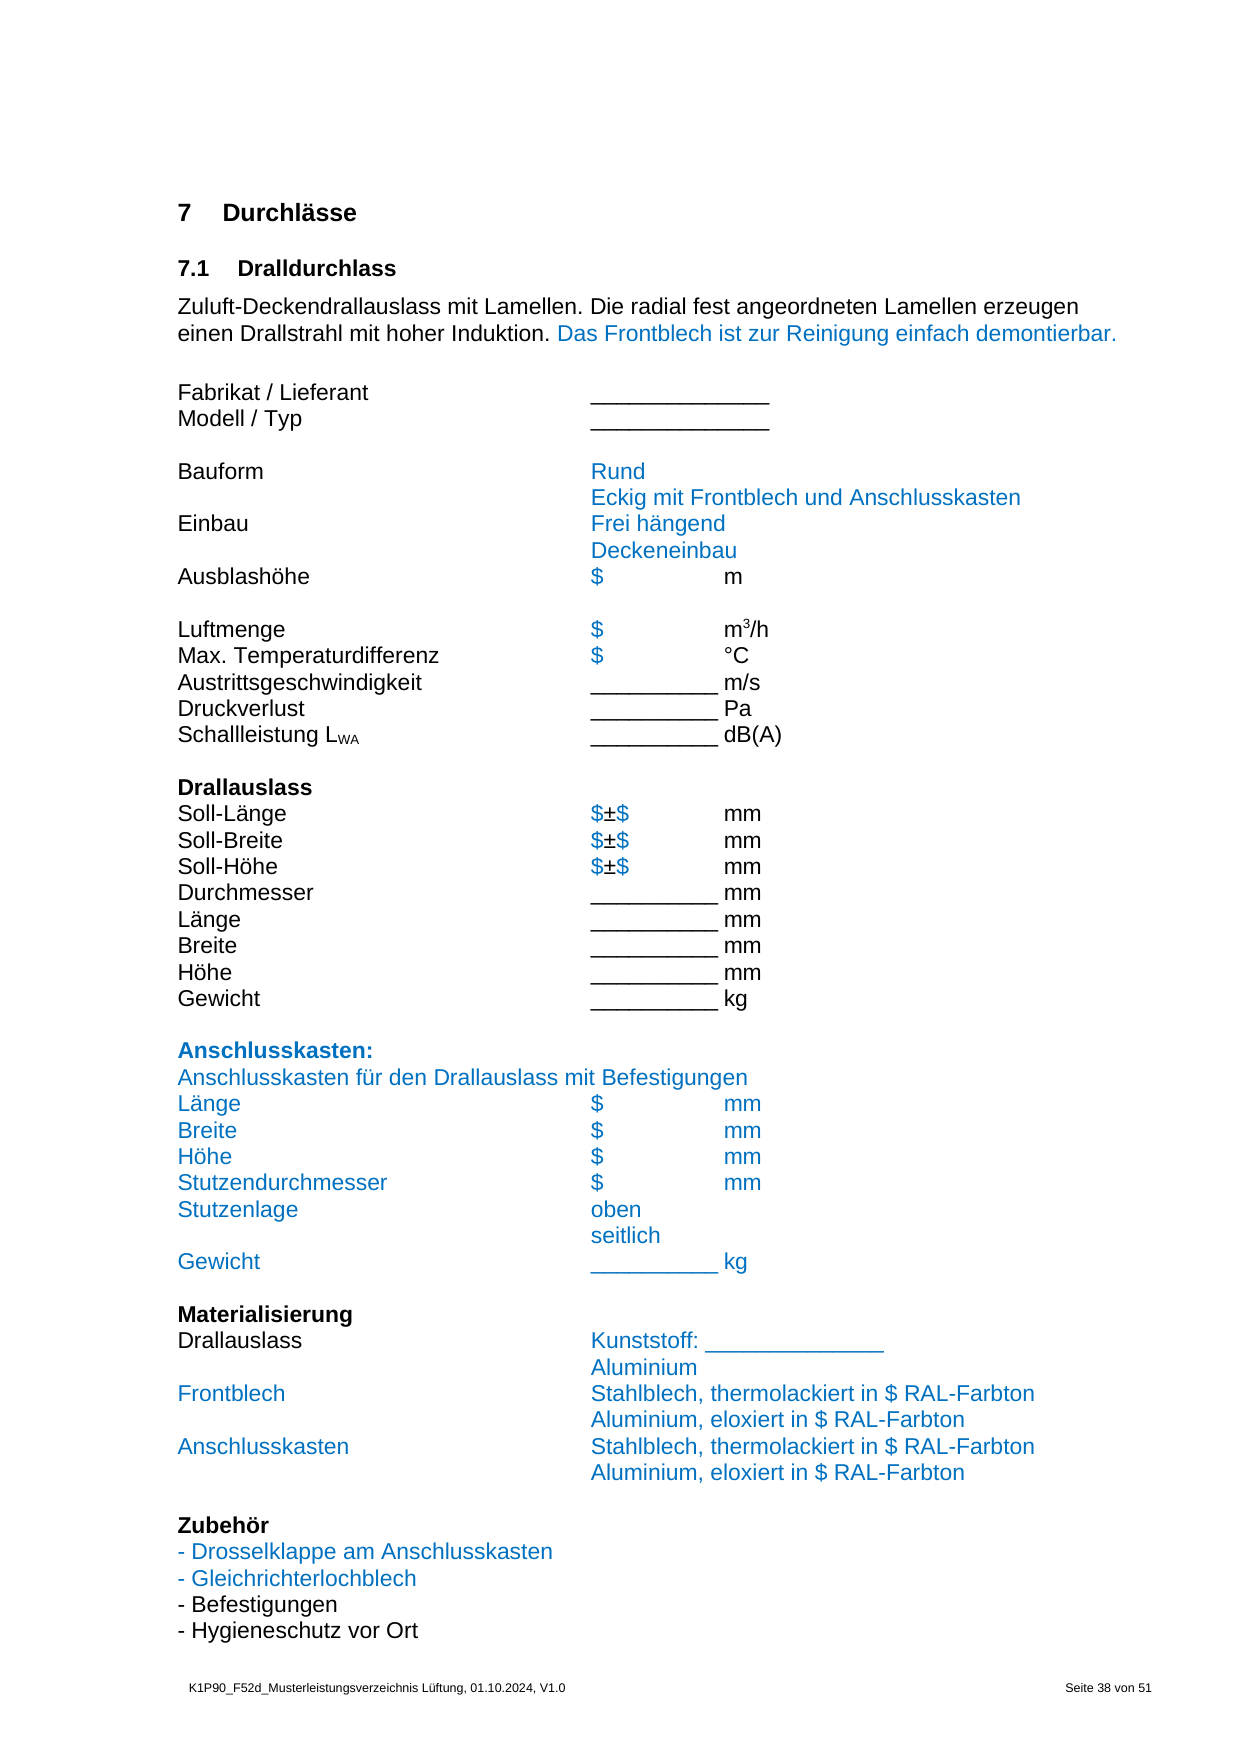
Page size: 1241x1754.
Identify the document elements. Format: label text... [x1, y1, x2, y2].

text - Hygieneschutz vor Ort [177, 1617, 1122, 1644]
text Fabrikat / Lieferant ______________ [177, 379, 1122, 405]
text Aluminium, eloxiert in $ RAL-Farbton [177, 1459, 1122, 1486]
text Max. Temperaturdifferenz $ °C [177, 642, 1122, 668]
text Bauform Rund [177, 458, 1122, 484]
text Anschlusskasten: [177, 1037, 1122, 1064]
text Breite $ mm [177, 1117, 1122, 1143]
text Aluminium [177, 1354, 1122, 1380]
text Soll-Breite $±$ mm [177, 827, 874, 853]
text Länge $ mm [177, 1090, 1122, 1117]
text Zubehör [177, 1512, 874, 1538]
text - Drosselklappe am Anschlusskasten [177, 1538, 874, 1564]
text Drallauslass [177, 774, 1122, 800]
text Eckig mit Frontblech und Anschlusskasten [177, 484, 1122, 510]
subtitle Dralldurchlass [177, 254, 1122, 281]
text Zuluft-Deckendrallauslass mit Lamellen. Die radial fest angeordneten Lamellen erzeugen einen Drallstrahl mit hoher Induktion. Das Frontblech ist zur Reinigung einfach demontierbar. [177, 293, 1122, 346]
text Druckverlust __________ Pa [177, 695, 1122, 721]
text Aluminium, eloxiert in $ RAL-Farbton [177, 1406, 1122, 1433]
text Materialisierung [177, 1301, 1122, 1327]
subtitle Durchlässe [177, 198, 1122, 227]
text Breite __________ mm [177, 932, 874, 958]
text Durchmesser __________ mm [177, 879, 874, 906]
text Anschlusskasten für den Drallauslass mit Befestigungen [177, 1064, 1122, 1090]
text - Befestigungen [177, 1591, 874, 1617]
text Soll-Höhe $±$ mm [177, 853, 874, 879]
text Frontblech Stahlblech, thermolackiert in $ RAL-Farbton [177, 1380, 1122, 1406]
text Ausblashöhe $ m [177, 563, 1122, 589]
text Soll-Länge $±$ mm [177, 800, 874, 827]
text Austrittsgeschwindigkeit __________ m/s [177, 668, 1122, 695]
text Gewicht __________ kg [177, 1248, 874, 1275]
text seitlich [177, 1222, 1122, 1248]
text Länge __________ mm [177, 906, 874, 932]
text Anschlusskasten Stahlblech, thermolackiert in $ RAL-Farbton [177, 1433, 1122, 1459]
text Drallauslass Kunststoff: ______________ [177, 1327, 1122, 1354]
text Stutzendurchmesser $ mm [177, 1169, 1122, 1196]
text Schallleistung LWA __________ dB(A) [177, 721, 1122, 748]
text - Gleichrichterlochblech [177, 1564, 874, 1591]
text Gewicht __________ kg [177, 985, 874, 1011]
text Deckeneinbau [177, 537, 1122, 563]
text Modell / Typ ______________ [177, 405, 1122, 431]
text Einbau Frei hängend [177, 510, 1122, 537]
text Luftmenge $ m3/h [177, 616, 1122, 642]
text Stutzenlage oben [177, 1196, 1122, 1222]
text Höhe __________ mm [177, 958, 874, 985]
text Höhe $ mm [177, 1143, 1122, 1169]
